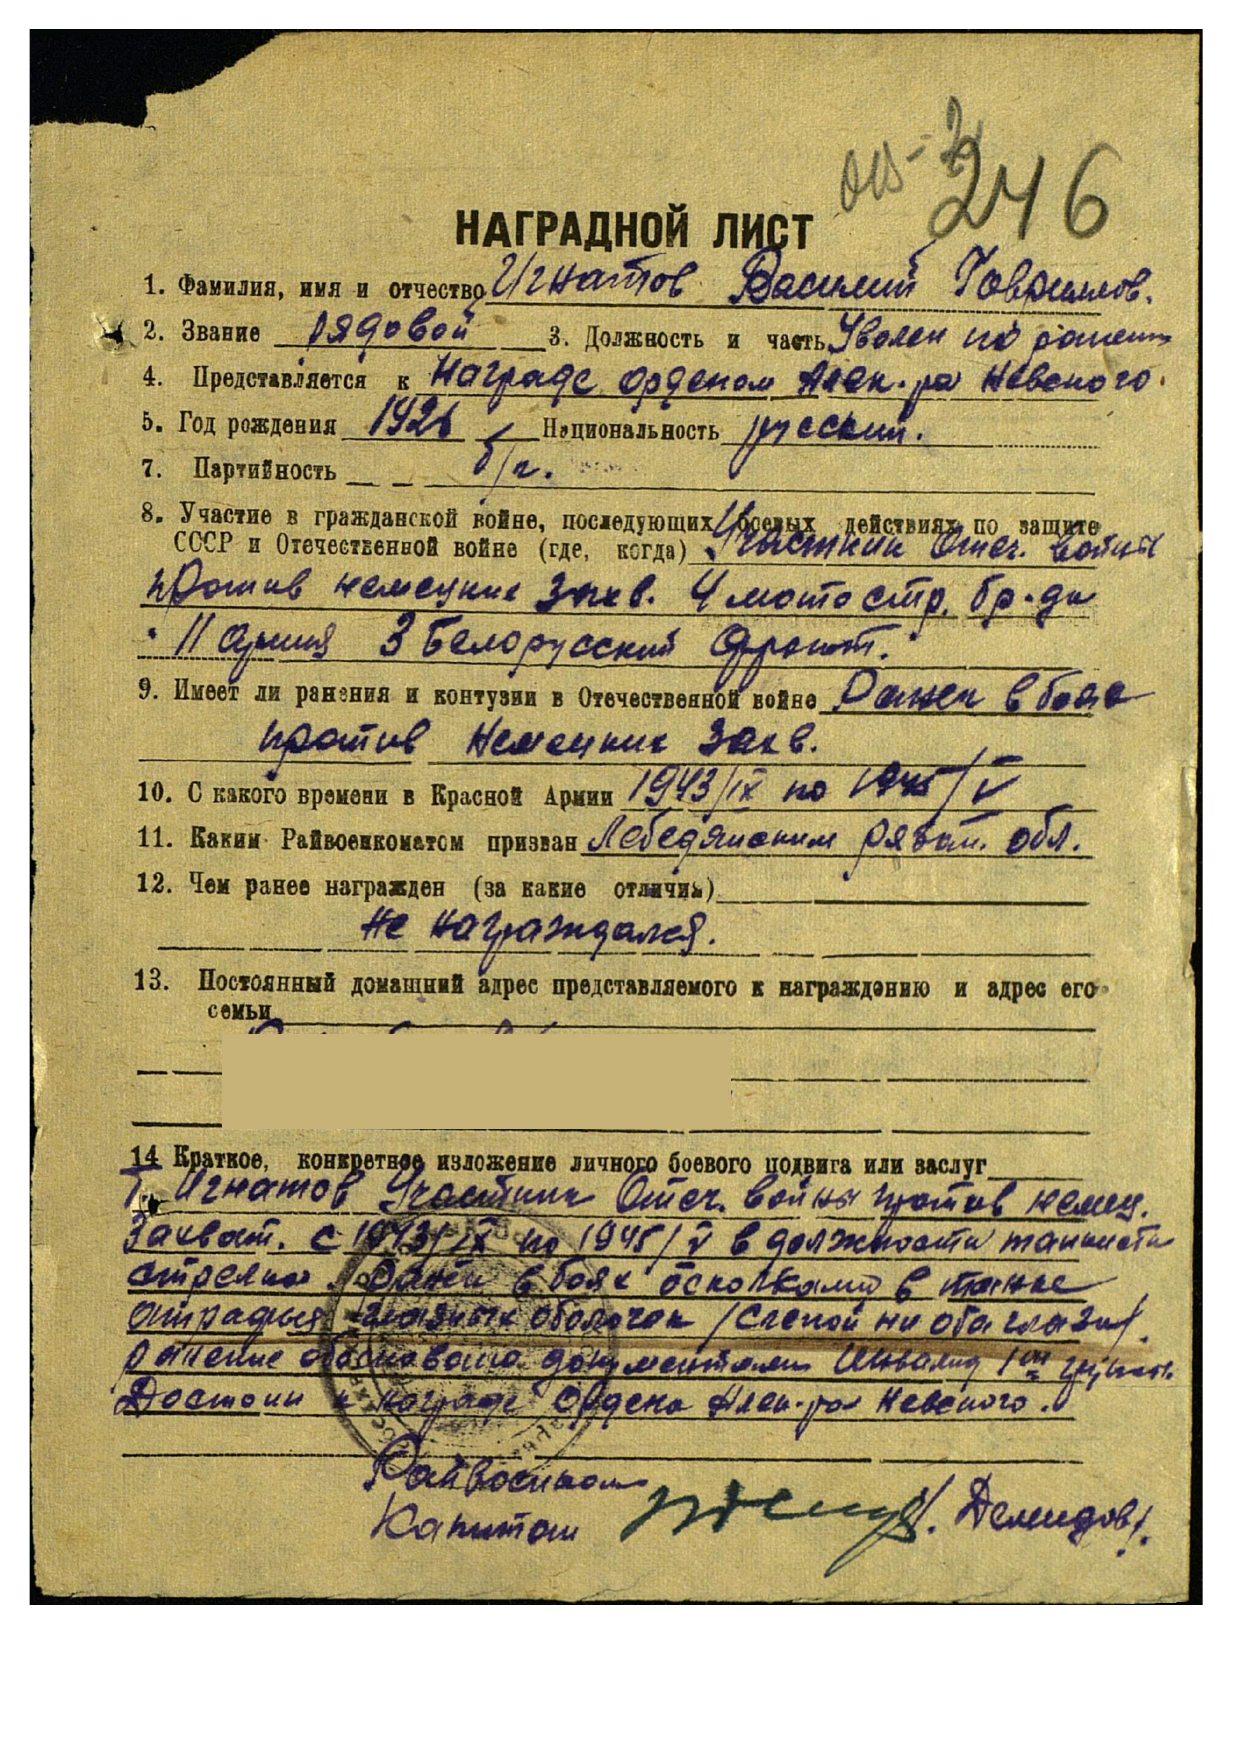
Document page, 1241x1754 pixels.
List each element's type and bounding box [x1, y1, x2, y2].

picture [29, 29, 1203, 1605]
